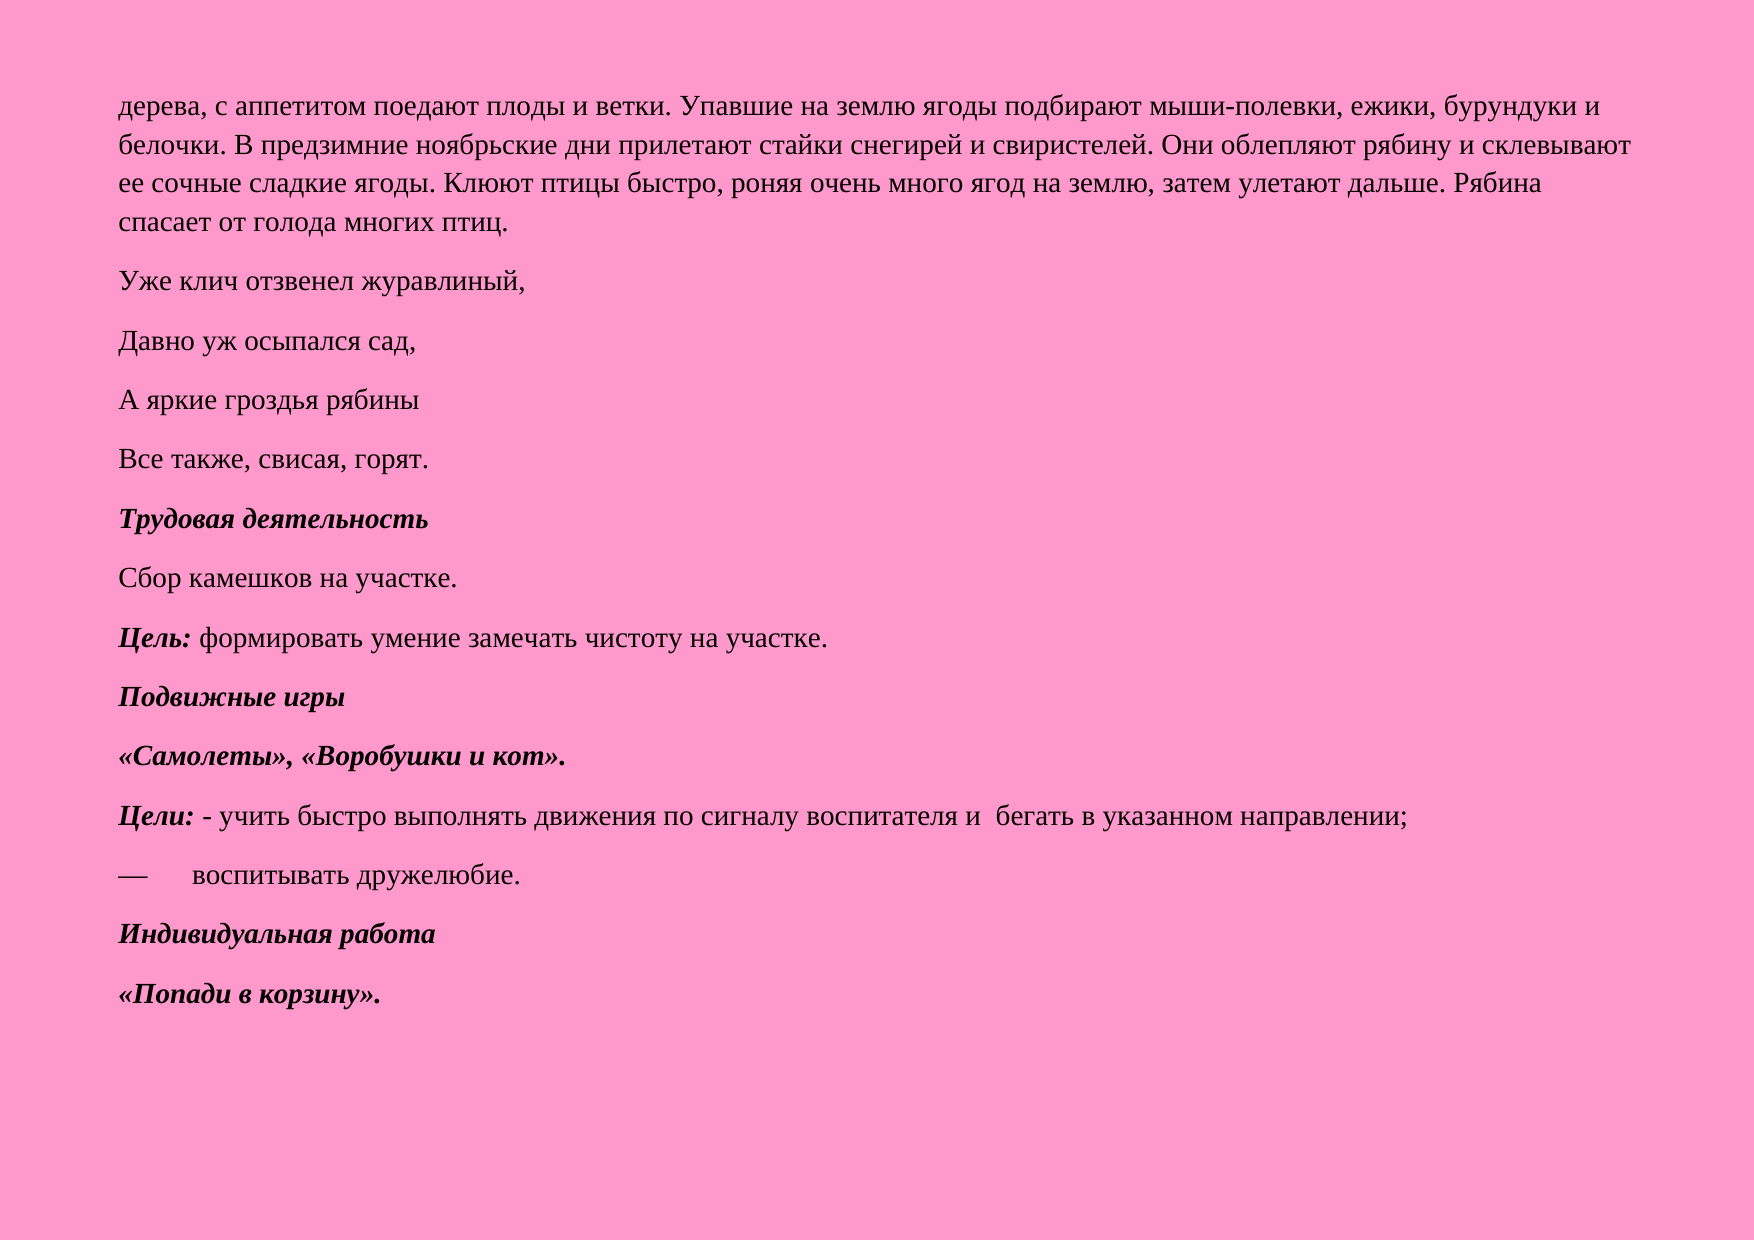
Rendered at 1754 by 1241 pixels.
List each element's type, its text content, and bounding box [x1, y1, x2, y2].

text «Попади в корзину». [118, 976, 1636, 1009]
text Подвижные игры [118, 679, 1636, 713]
text «Самолеты», «Воробушки и кот». [118, 738, 1636, 772]
text Сбор камешков на участке. [118, 560, 1636, 594]
text Давно уж осыпался сад, [118, 323, 1636, 356]
text Индивидуальная работа [118, 917, 1636, 950]
text Трудовая деятельность [118, 501, 1636, 534]
text А яркие гроздья рябины [118, 382, 1636, 416]
text Уже клич отзвенел журавлиный, [118, 263, 1636, 297]
text Цели: - учить быстро выполнять движения по сигналу воспитателя и бегать в указанном направлении; [118, 798, 1636, 831]
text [118, 88, 1636, 238]
text — воспитывать дружелюбие. [118, 857, 1636, 891]
text Все также, свисая, горят. [118, 442, 1636, 475]
text Цель: формировать умение замечать чистоту на участке. [118, 620, 1636, 653]
